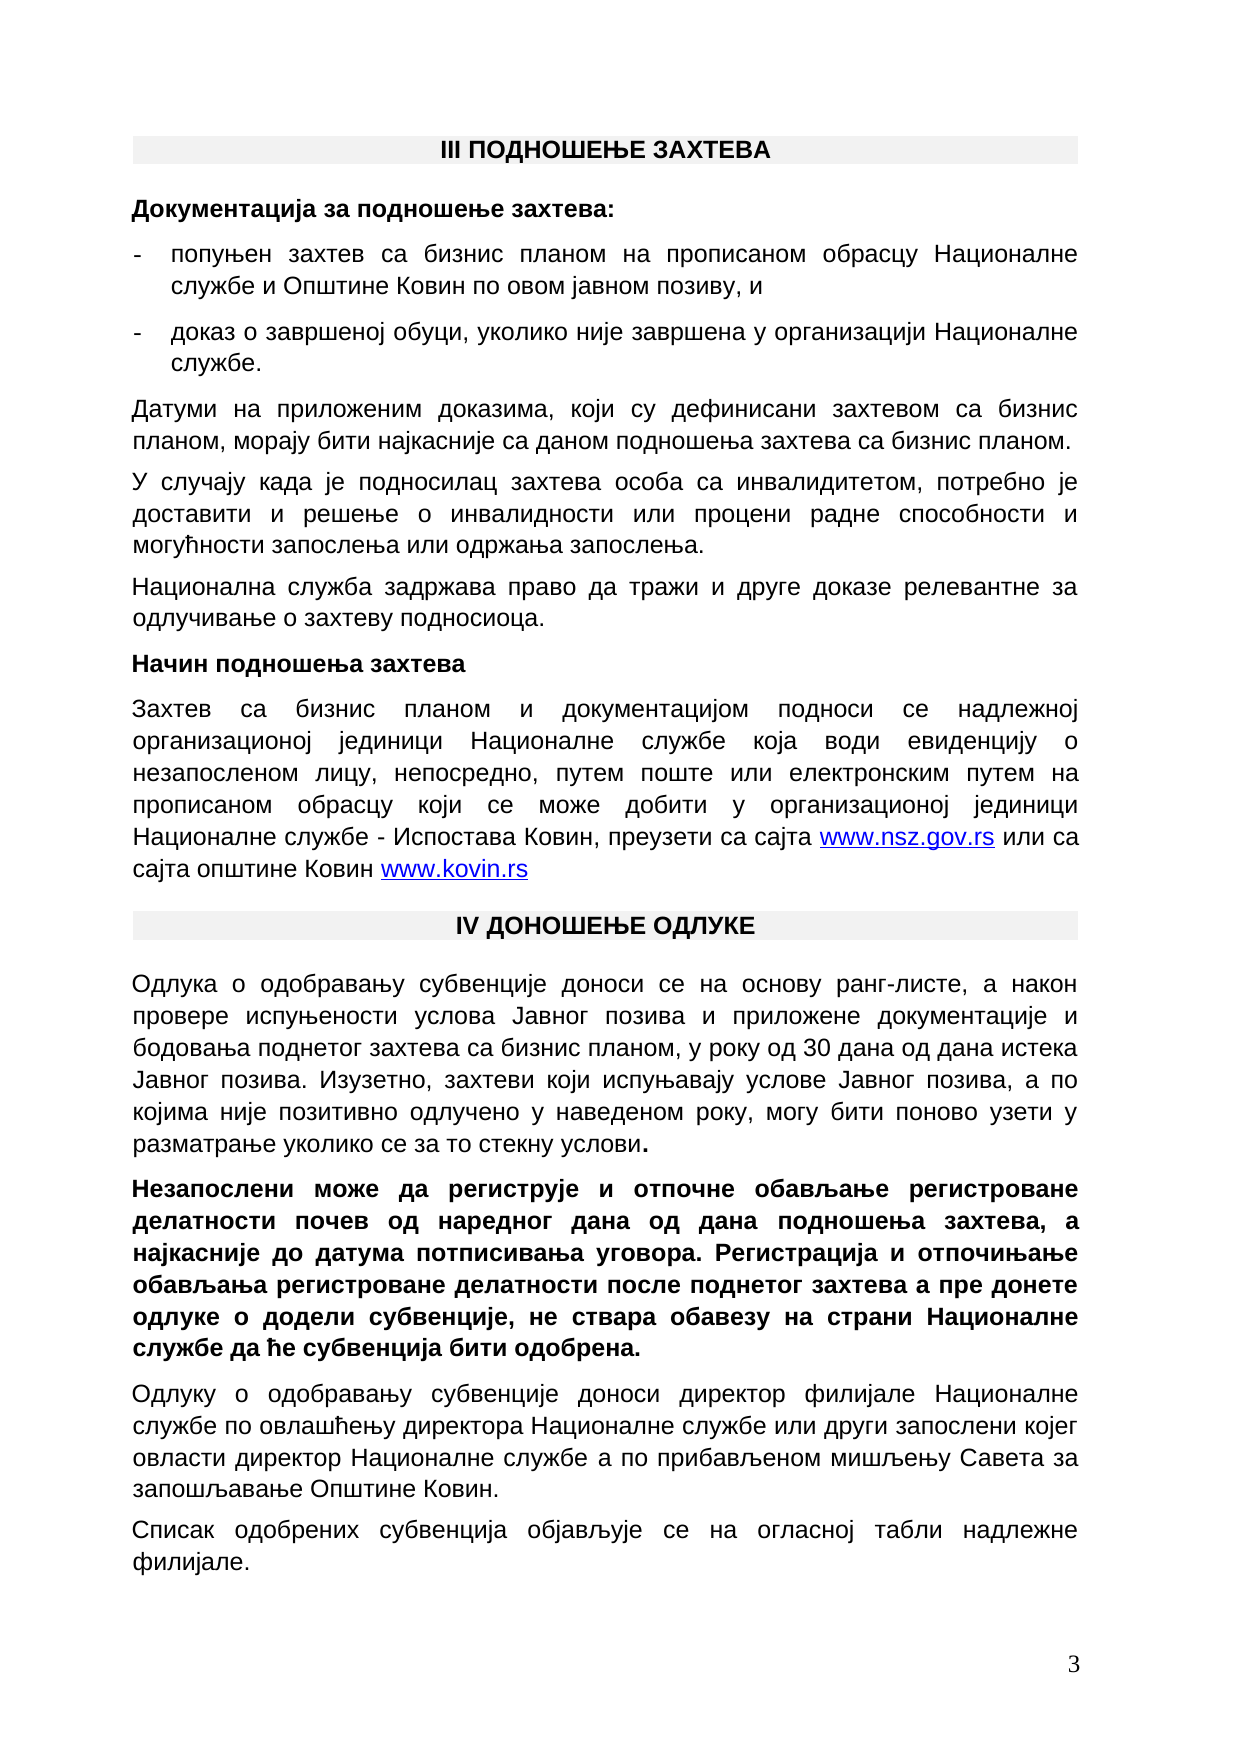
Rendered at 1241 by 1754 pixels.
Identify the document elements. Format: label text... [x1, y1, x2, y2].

subtitle ДОНОШЕЊЕ ОДЛУКЕ [133, 911, 1078, 940]
text Одлуку о одобравању субвенције доноси директор филијале Националне службе по овлашћењу директора Националне службе или други запослени којег овласти директор Националне службе а по прибављеном мишљењу Савета за запошљавање Општине Ковин. [131, 1379, 1079, 1503]
text Начин подношења захтева [131, 649, 1079, 678]
text Захтев са бизнис планом и документацијом подноси се надлежној организационој јединици Национaлне службе која води евиденцију о незапосленом лицу, непосредно, путем поште или електронским путем на прописаном обрасцу који се може добити у организационој јединици Национaлне службе - Испостава Ковин, преузети са сајта www.nsz.gov.rs или са сајта општине Ковин www.kovin.rs [131, 694, 1079, 882]
text У случају када је подносилац захтева особа са инвалидитетом, потребно је доставити и решење о инвалидности или процени радне способности и могућности запослења или одржања запослења. [131, 467, 1079, 559]
subtitle ПОДНОШЕЊЕ ЗАХТЕВА [133, 136, 1078, 164]
text Одлука о одобравању субвенције доноси се на основу ранг-листе, а након провере испуњености услова Јавног позива и приложене документације и бодовања поднетог захтева са бизнис планом, у року од 30 дана од дана истека Јавног позива. Изузетно, захтеви који испуњавају услове Јавног позива, а по којима није позитивно одлучено у наведеном року, могу бити поново узети у разматрање уколико се за то стекну услови. [131, 969, 1079, 1157]
text Датуми на приложеним доказима, који су дефинисани захтевом са бизнис планом, морају бити најкасније са даном подношења захтева са бизнис планом. [131, 394, 1079, 454]
list попуњен захтев са бизнис планом на прописаном обрасцу Националне службе и Општине Ковин по овом јавном позиву, и [133, 239, 1079, 300]
text Национална служба задржава право да тражи и друге доказе релевантне за одлучивање о захтеву подносиоца. [131, 571, 1079, 632]
text Документација за подношење захтева: [131, 193, 1079, 222]
text Незапослени може да региструје и отпочне обављање регистроване делатности почев од наредног дана од дана подношења захтева, а најкасније до датума потписивања уговора. Регистрација и отпочињање обављања регистроване делатности после поднетог захтева а пре донете одлуке о додели субвенције, не ствара обавезу на страни Националне службе да ће субвенција бити одобрена. [131, 1174, 1079, 1362]
text Списак одобрених субвенција објављује се на огласној табли надлежне филијале. [131, 1515, 1079, 1576]
list доказ о завршеној обуци, уколико није завршена у организацији Националне службе. [133, 316, 1079, 377]
